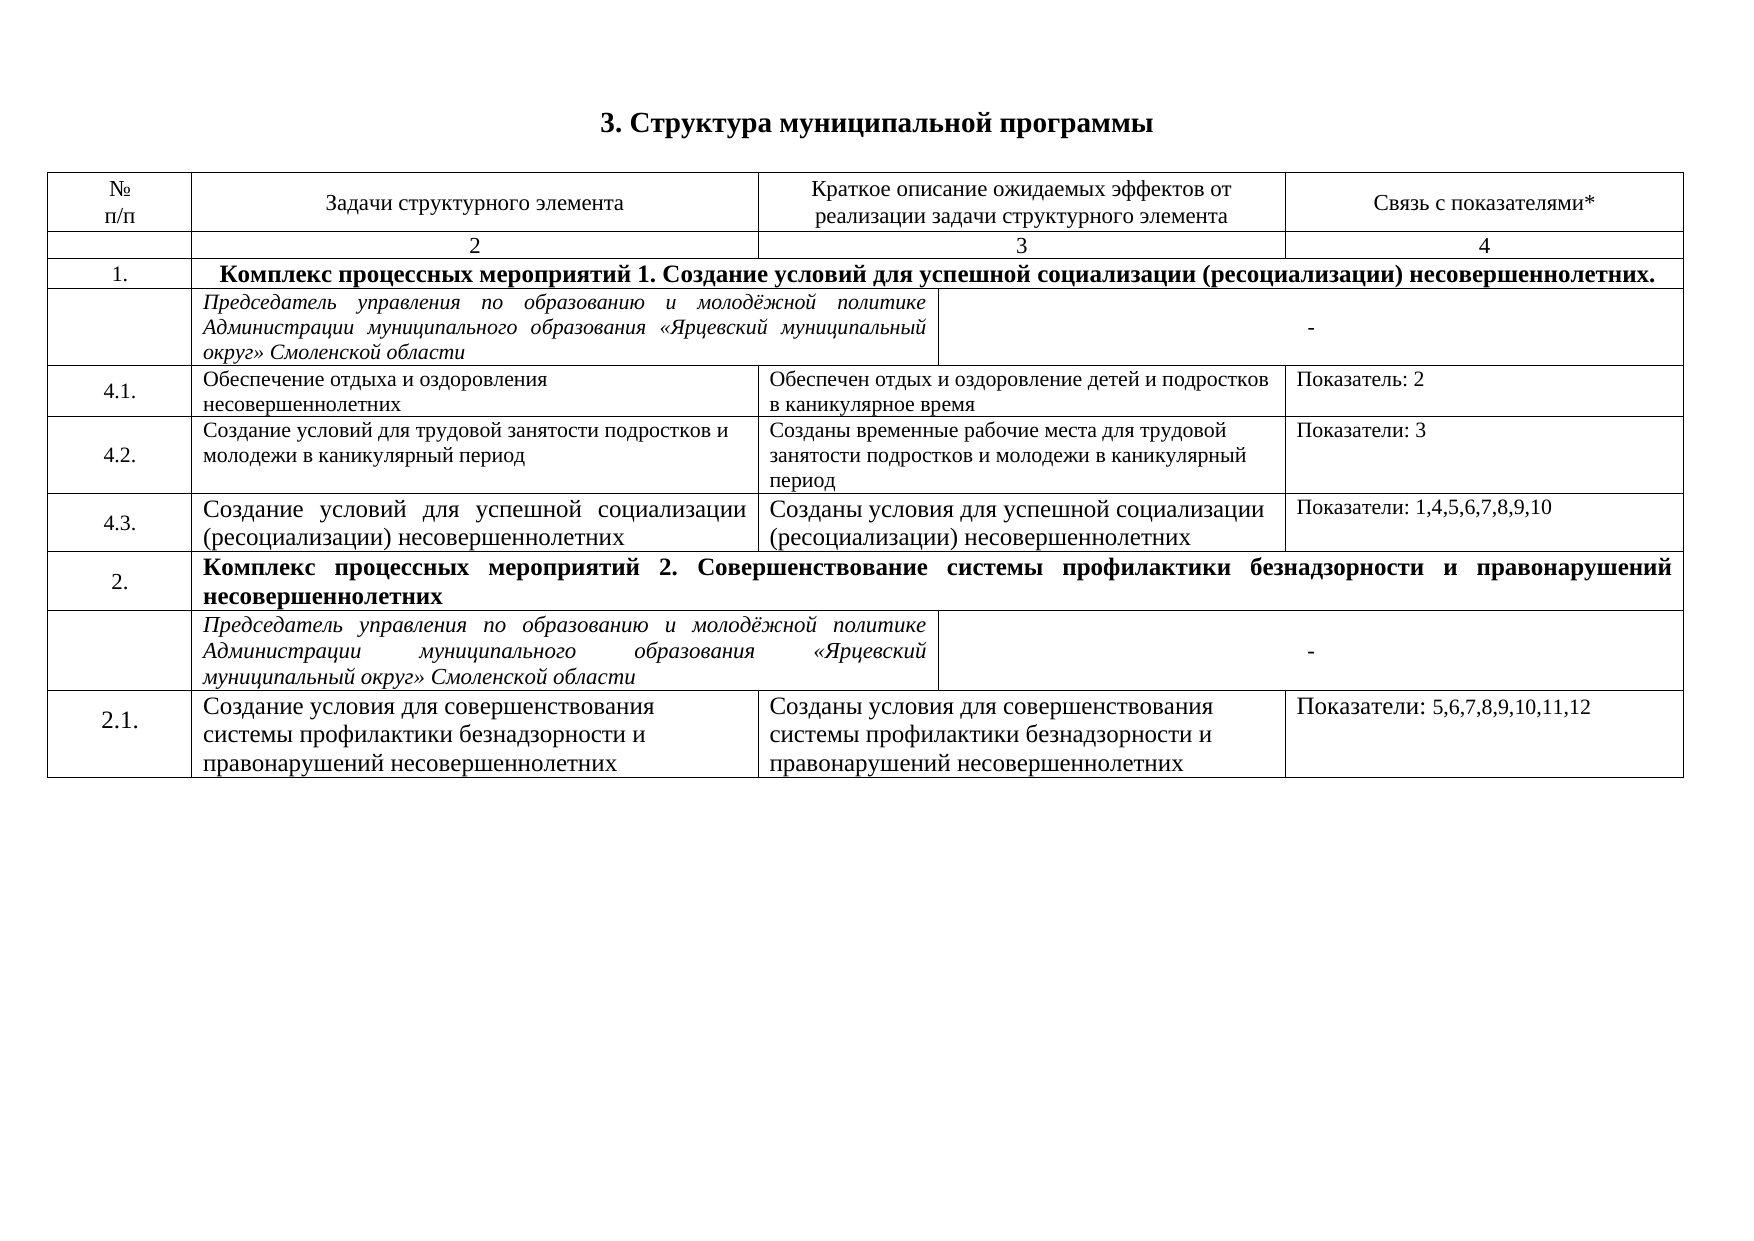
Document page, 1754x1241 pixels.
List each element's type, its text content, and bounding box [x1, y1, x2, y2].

table_cell Создание условий для трудовой занятости подростков и молодежи в каникулярный период [192, 417, 758, 493]
table_cell Показатель: 2 [1286, 366, 1683, 416]
table_cell Показатели: 3 [1286, 417, 1683, 493]
table_cell 4.1. [48, 366, 191, 416]
table_cell Комплекс процессных мероприятий 2. Совершенствование системы профилактики безнадзорности и правонарушений несовершеннолетних [192, 552, 1683, 610]
table_cell Председатель управления по образованию и молодёжной политике Администрации муниципального образования «Ярцевский муниципальный округ» Смоленской области [192, 611, 938, 690]
table_cell 2.1. [48, 691, 191, 777]
table_cell 2 [192, 232, 758, 258]
table_cell 4.3. [48, 494, 191, 551]
table_cell Созданы временные рабочие места для трудовой занятости подростков и молодежи в каникулярный период [759, 417, 1285, 493]
table_cell [48, 232, 191, 258]
table_cell 4.2. [48, 417, 191, 493]
table_cell Обеспечение отдыха и оздоровления несовершеннолетних [192, 366, 758, 416]
table_cell [48, 611, 191, 690]
table_cell Обеспечен отдых и оздоровление детей и подростков в каникулярное время [759, 366, 1285, 416]
table_cell Председатель управления по образованию и молодёжной политике Администрации муниципального образования «Ярцевский муниципальный округ» Смоленской области [192, 289, 938, 364]
table_cell 2. [48, 552, 191, 610]
table_cell 1. [48, 259, 191, 288]
text 3. Структура муниципальной программы [59, 105, 1695, 138]
table_cell Показатели: 5,6,7,8,9,10,11,12 [1286, 691, 1683, 777]
table_cell [48, 289, 191, 364]
table_cell Создание условия для совершенствования системы профилактики безнадзорности и правонарушений несовершеннолетних [192, 691, 758, 777]
table_cell 3 [759, 232, 1285, 258]
table_header Краткое описание ожидаемых эффектов от реализации задачи структурного элемента [759, 173, 1285, 231]
table_header Связь с показателями* [1286, 173, 1683, 231]
table_cell Создание условий для успешной социализации (ресоциализации) несовершеннолетних [192, 494, 758, 551]
table_header № п/п [48, 173, 191, 231]
table_cell Комплекс процессных мероприятий 1. Создание условий для успешной социализации (ресоциализации) несовершеннолетних. [192, 259, 1683, 288]
table_cell - [939, 289, 1683, 364]
table_cell 4 [1286, 232, 1683, 258]
table_cell Созданы условия для совершенствования системы профилактики безнадзорности и правонарушений несовершеннолетних [759, 691, 1285, 777]
table_cell Созданы условия для успешной социализации (ресоциализации) несовершеннолетних [759, 494, 1285, 551]
table_cell Показатели: 1,4,5,6,7,8,9,10 [1286, 494, 1683, 551]
table_header Задачи структурного элемента [192, 173, 758, 231]
table_cell - [939, 611, 1683, 690]
